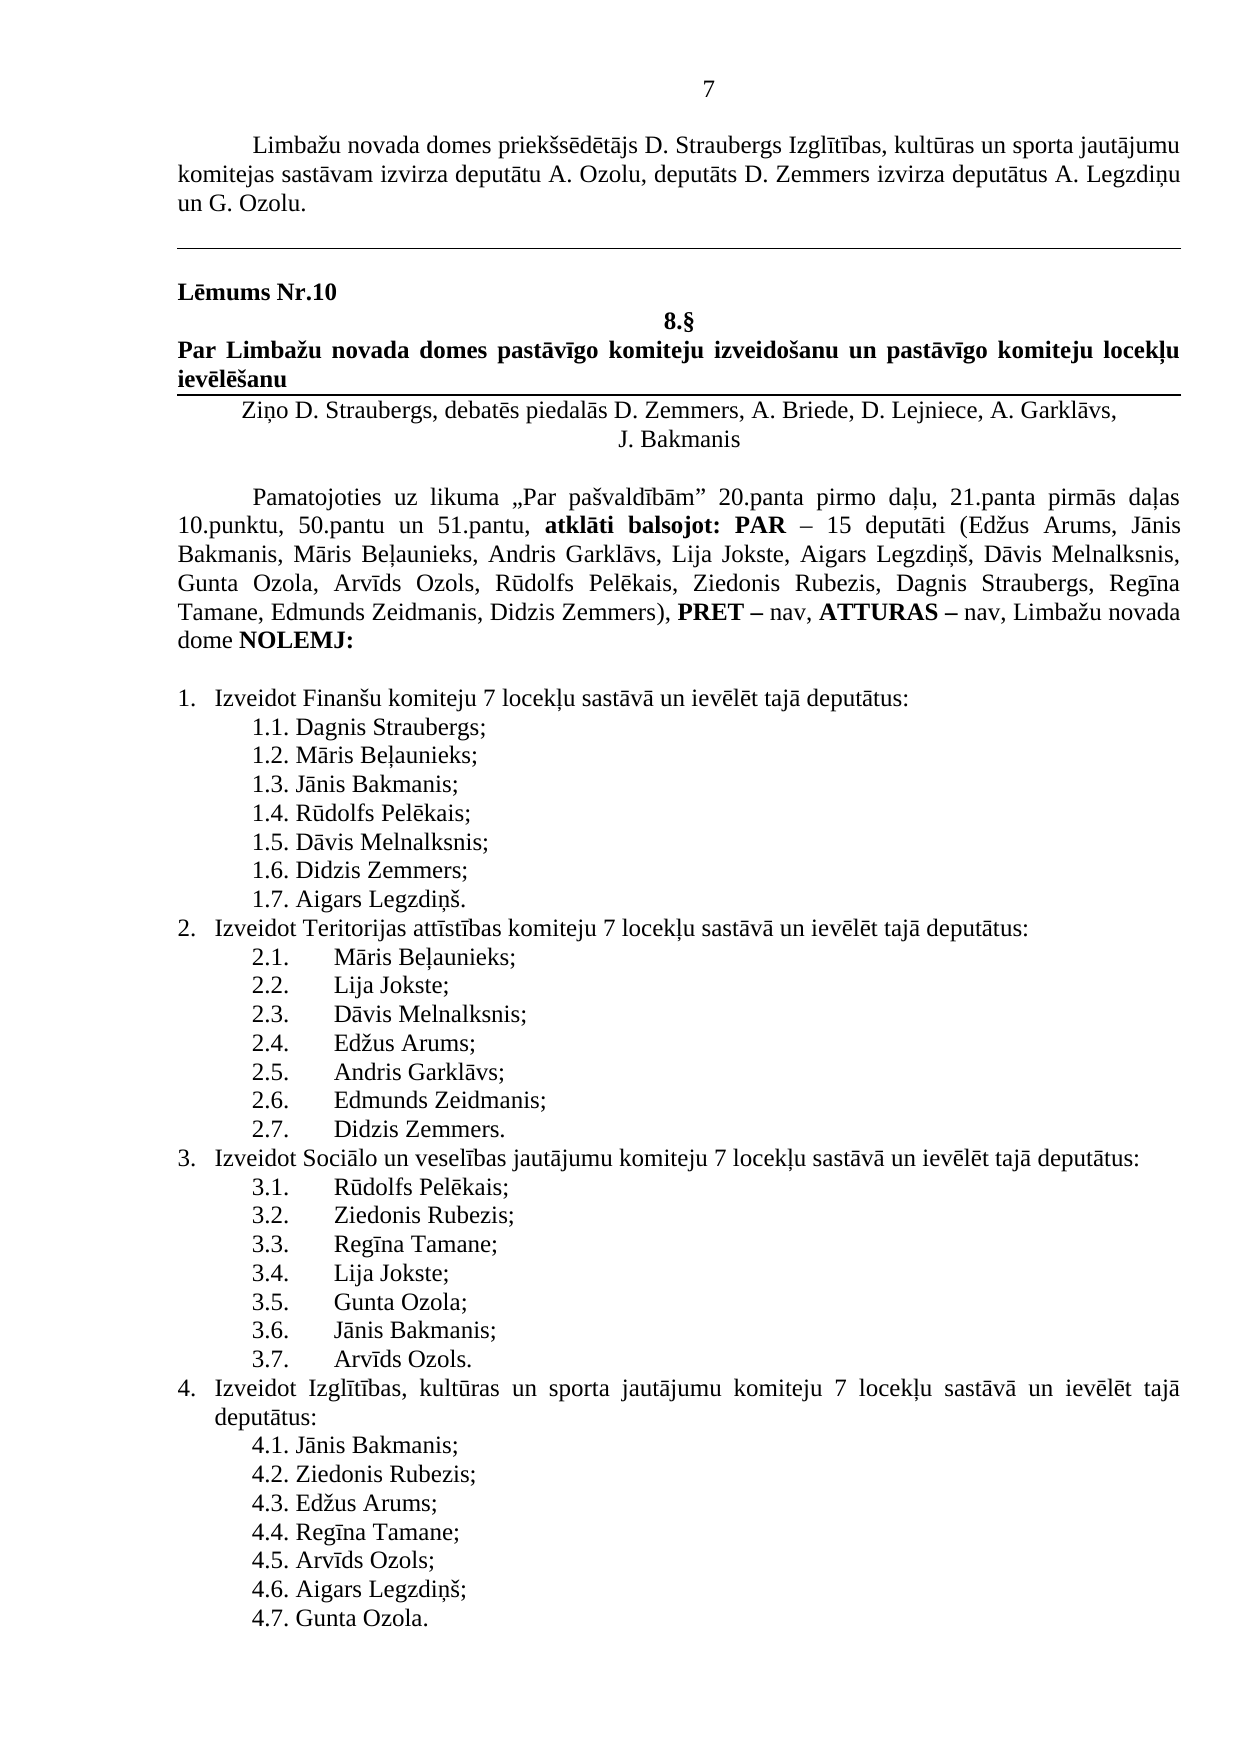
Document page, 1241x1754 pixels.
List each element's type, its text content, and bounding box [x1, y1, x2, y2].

text J. Bakmanis [177, 424, 1181, 453]
list Aigars Legzdiņš. [252, 884, 1181, 913]
list Izveidot Teritorijas attīstības komiteju 7 locekļu sastāvā un ievēlēt tajā deputātus: [177, 913, 1181, 942]
list Lija Jokste; [252, 1258, 1181, 1287]
list Izveidot Izglītības, kultūras un sporta jautājumu komiteju 7 locekļu sastāvā un ievēlēt tajā deputātus: [177, 1373, 1181, 1431]
text 4.5. Arvīds Ozols; [177, 1546, 1181, 1574]
text Lēmums Nr.10 [177, 277, 1181, 306]
list Dāvis Melnalksnis; [252, 827, 1181, 856]
list Rūdolfs Pelēkais; [252, 798, 1181, 827]
list Jānis Bakmanis; [252, 1316, 1181, 1344]
list Edmunds Zeidmanis; [252, 1086, 1181, 1114]
list Regīna Tamane; [252, 1229, 1181, 1258]
text 4.6. Aigars Legzdiņš; [252, 1574, 1181, 1603]
list Jānis Bakmanis; [252, 769, 1181, 798]
list Māris Beļaunieks; [252, 942, 1181, 971]
list Rūdolfs Pelēkais; [252, 1172, 1181, 1201]
list Didzis Zemmers; [252, 856, 1181, 884]
list Didzis Zemmers. [252, 1114, 1181, 1143]
text Ziņo D. Straubergs, debatēs piedalās D. Zemmers, A. Briede, D. Lejniece, A. Garklāvs, [177, 396, 1181, 424]
text 4.2. Ziedonis Rubezis; [177, 1459, 1181, 1488]
text 4.3. Edžus Arums; [177, 1488, 1181, 1517]
list Lija Jokste; [252, 971, 1181, 999]
list Izveidot Finanšu komiteju 7 locekļu sastāvā un ievēlēt tajā deputātus: [177, 683, 1181, 712]
list Dagnis Straubergs; [252, 712, 1181, 741]
text 4.4. Regīna Tamane; [177, 1517, 1181, 1546]
text 8.§ [177, 306, 1181, 335]
list Izveidot Sociālo un veselības jautājumu komiteju 7 locekļu sastāvā un ievēlēt tajā deputātus: [177, 1143, 1181, 1172]
text 4.7. Gunta Ozola. [252, 1603, 1181, 1632]
text 4.1. Jānis Bakmanis; [177, 1431, 1181, 1459]
text Limbažu novada domes priekšsēdētājs D. Straubergs Izglītības, kultūras un sporta jautājumu komitejas sastāvam izvirza deputātu A. Ozolu, deputāts D. Zemmers izvirza deputātus A. Legzdiņu un G. Ozolu. [177, 131, 1181, 217]
text Pamatojoties uz likuma „Par pašvaldībām” 20.panta pirmo daļu, 21.panta pirmās daļas 10.punktu, 50.pantu un 51.pantu, atklāti balsojot: PAR – 15 deputāti (Edžus Arums, Jānis Bakmanis, Māris Beļaunieks, Andris Garklāvs, Lija Jokste, Aigars Legzdiņš, Dāvis Melnalksnis, Gunta Ozola, Arvīds Ozols, Rūdolfs Pelēkais, Ziedonis Rubezis, Dagnis Straubergs, Regīna Tamane, Edmunds Zeidmanis, Didzis Zemmers), PRET – nav, ATTURAS – nav, Limbažu novada dome NOLEMJ: [177, 482, 1181, 654]
text Par Limbažu novada domes pastāvīgo komiteju izveidošanu un pastāvīgo komiteju locekļu ievēlēšanu [177, 335, 1181, 394]
list Arvīds Ozols. [252, 1344, 1181, 1373]
list Edžus Arums; [252, 1028, 1181, 1057]
list Ziedonis Rubezis; [252, 1201, 1181, 1229]
list Andris Garklāvs; [252, 1057, 1181, 1086]
list Gunta Ozola; [252, 1287, 1181, 1316]
list Dāvis Melnalksnis; [252, 999, 1181, 1028]
list Māris Beļaunieks; [252, 741, 1181, 769]
